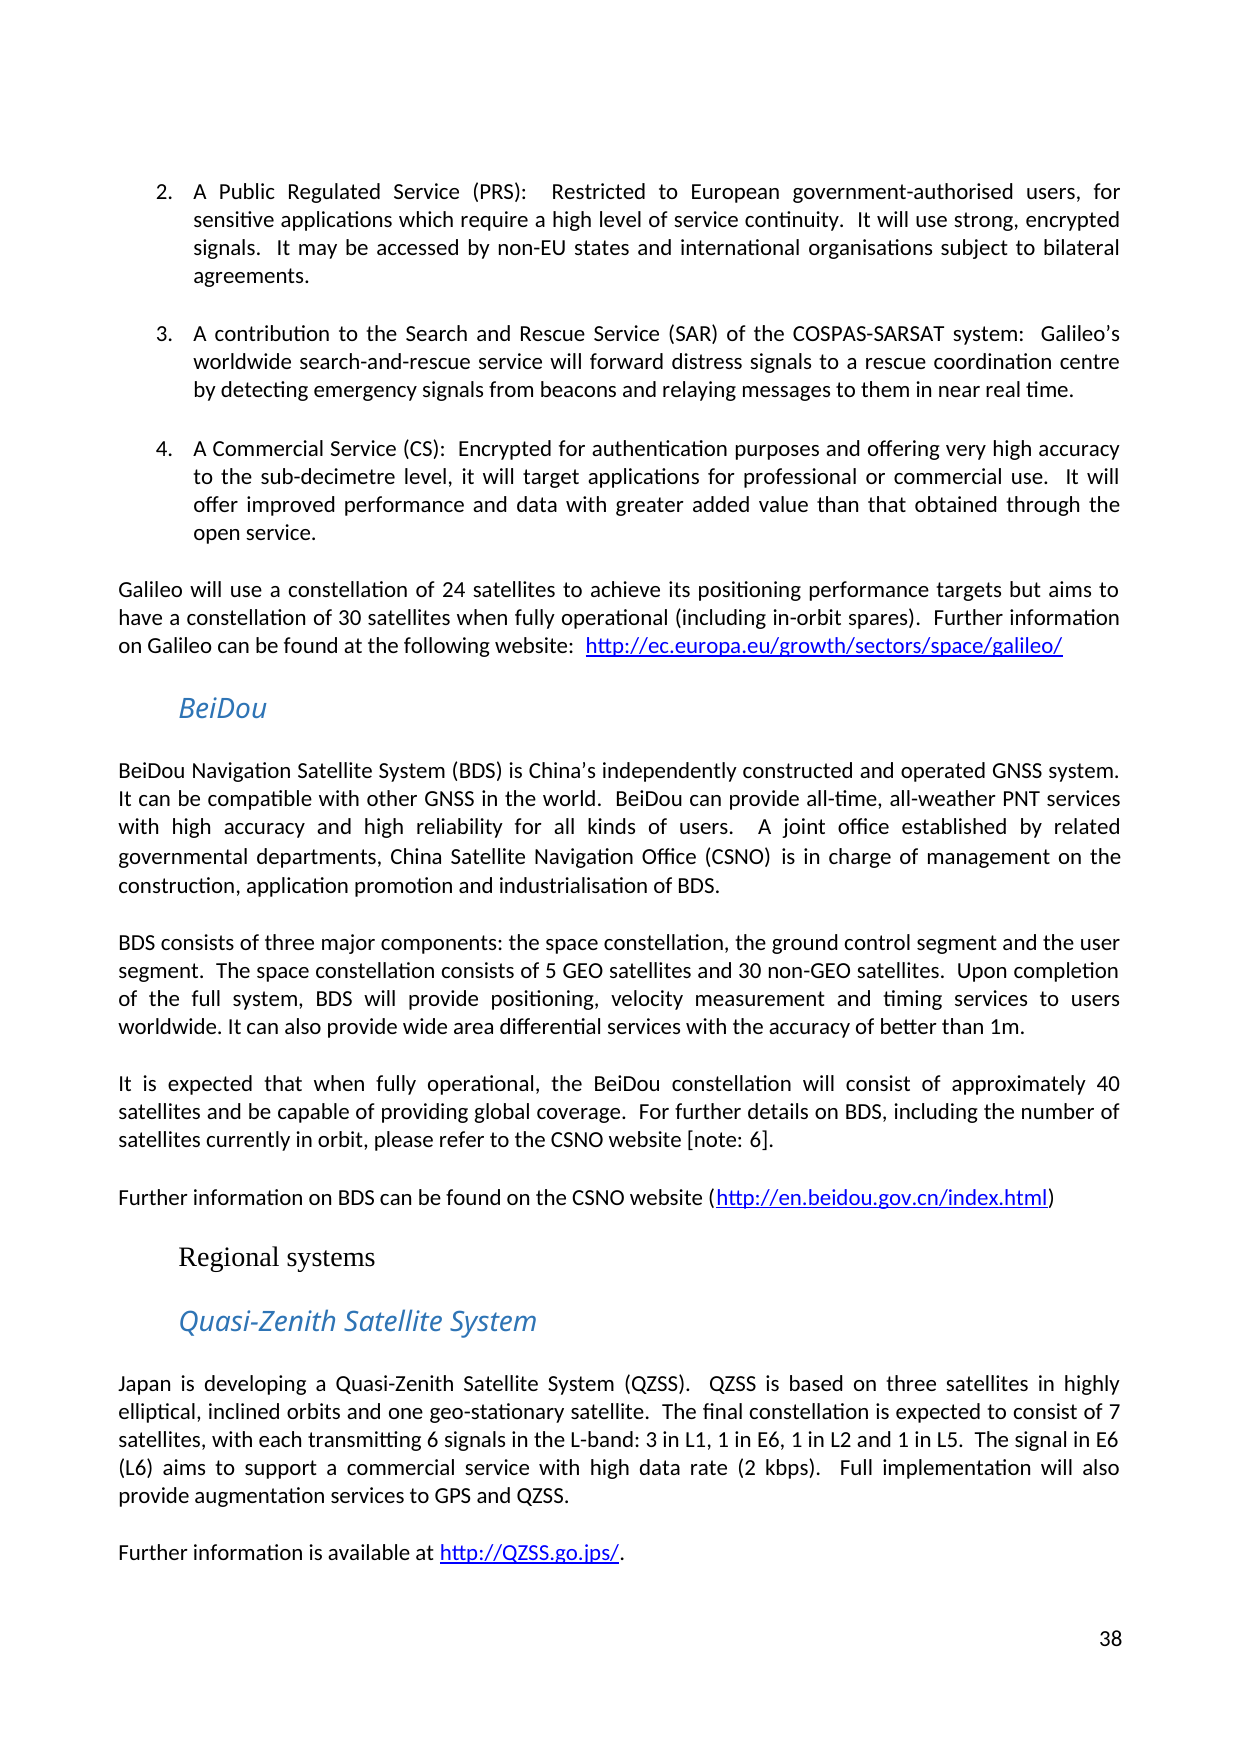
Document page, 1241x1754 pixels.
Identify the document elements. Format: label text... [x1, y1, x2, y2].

text Japan is developing a Quasi-Zenith Satellite System (QZSS). QZSS is based on three satellites in highly elliptical, inclined orbits and one geo-stationary satellite. The final constellation is expected to consist of 7 satellites, with each transmitting 6 signals in the L-band: 3 in L1, 1 in E6, 1 in L2 and 1 in L5. The signal in E6 (L6) aims to support a commercial service with high data rate (2 kbps). Full implementation will also provide augmentation services to GPS and QZSS. [118, 1369, 1122, 1509]
text Further information on BDS can be found on the CSNO website (http://en.beidou.gov.cn/index.html) [118, 1183, 1122, 1211]
list A contribution to the Search and Rescue Service (SAR) of the COSPAS-SARSAT system: Galileo’s worldwide search-and-rescue service will forward distress signals to a rescue coordination centre by detecting emergency signals from beacons and relaying messages to them in near real time. [156, 319, 1122, 403]
subtitle BeiDou [178, 688, 1093, 727]
text Further information is available at http://QZSS.go.jps/. [118, 1538, 1122, 1566]
text It is expected that when fully operational, the BeiDou constellation will consist of approximately 40 satellites and be capable of providing global coverage. For further details on BDS, including the number of satellites currently in orbit, please refer to the CSNO website [note: 6]. [118, 1069, 1122, 1153]
text Galileo will use a constellation of 24 satellites to achieve its positioning performance targets but aims to have a constellation of 30 satellites when fully operational (including in-orbit spares). Further information on Galileo can be found at the following website: http://ec.europa.eu/growth/sectors/space/galileo/ [118, 575, 1122, 659]
list A Commercial Service (CS): Encrypted for authentication purposes and offering very high accuracy to the sub-decimetre level, it will target applications for professional or commercial use. It will offer improved performance and data with greater added value than that obtained through the open service. [156, 434, 1122, 546]
list A Public Regulated Service (PRS): Restricted to European government-authorised users, for sensitive applications which require a high level of service continuity. It will use strong, encrypted signals. It may be accessed by non-EU states and international organisations subject to bilateral agreements. [156, 177, 1122, 289]
subtitle Quasi-Zenith Satellite System [178, 1301, 1093, 1340]
text BDS consists of three major components: the space constellation, the ground control segment and the user segment. The space constellation consists of 5 GEO satellites and 30 non-GEO satellites. Upon completion of the full system, BDS will provide positioning, velocity measurement and timing services to users worldwide. It can also provide wide area differential services with the accuracy of better than 1m. [118, 928, 1122, 1040]
text BeiDou Navigation Satellite System (BDS) is China’s independently constructed and operated GNSS system. It can be compatible with other GNSS in the world. BeiDou can provide all-time, all-weather PNT services with high accuracy and high reliability for all kinds of users. A joint office established by related governmental departments, China Satellite Navigation Office (CSNO) is in charge of management on the construction, application promotion and industrialisation of BDS. [118, 756, 1122, 899]
subtitle Regional systems [178, 1240, 1122, 1272]
